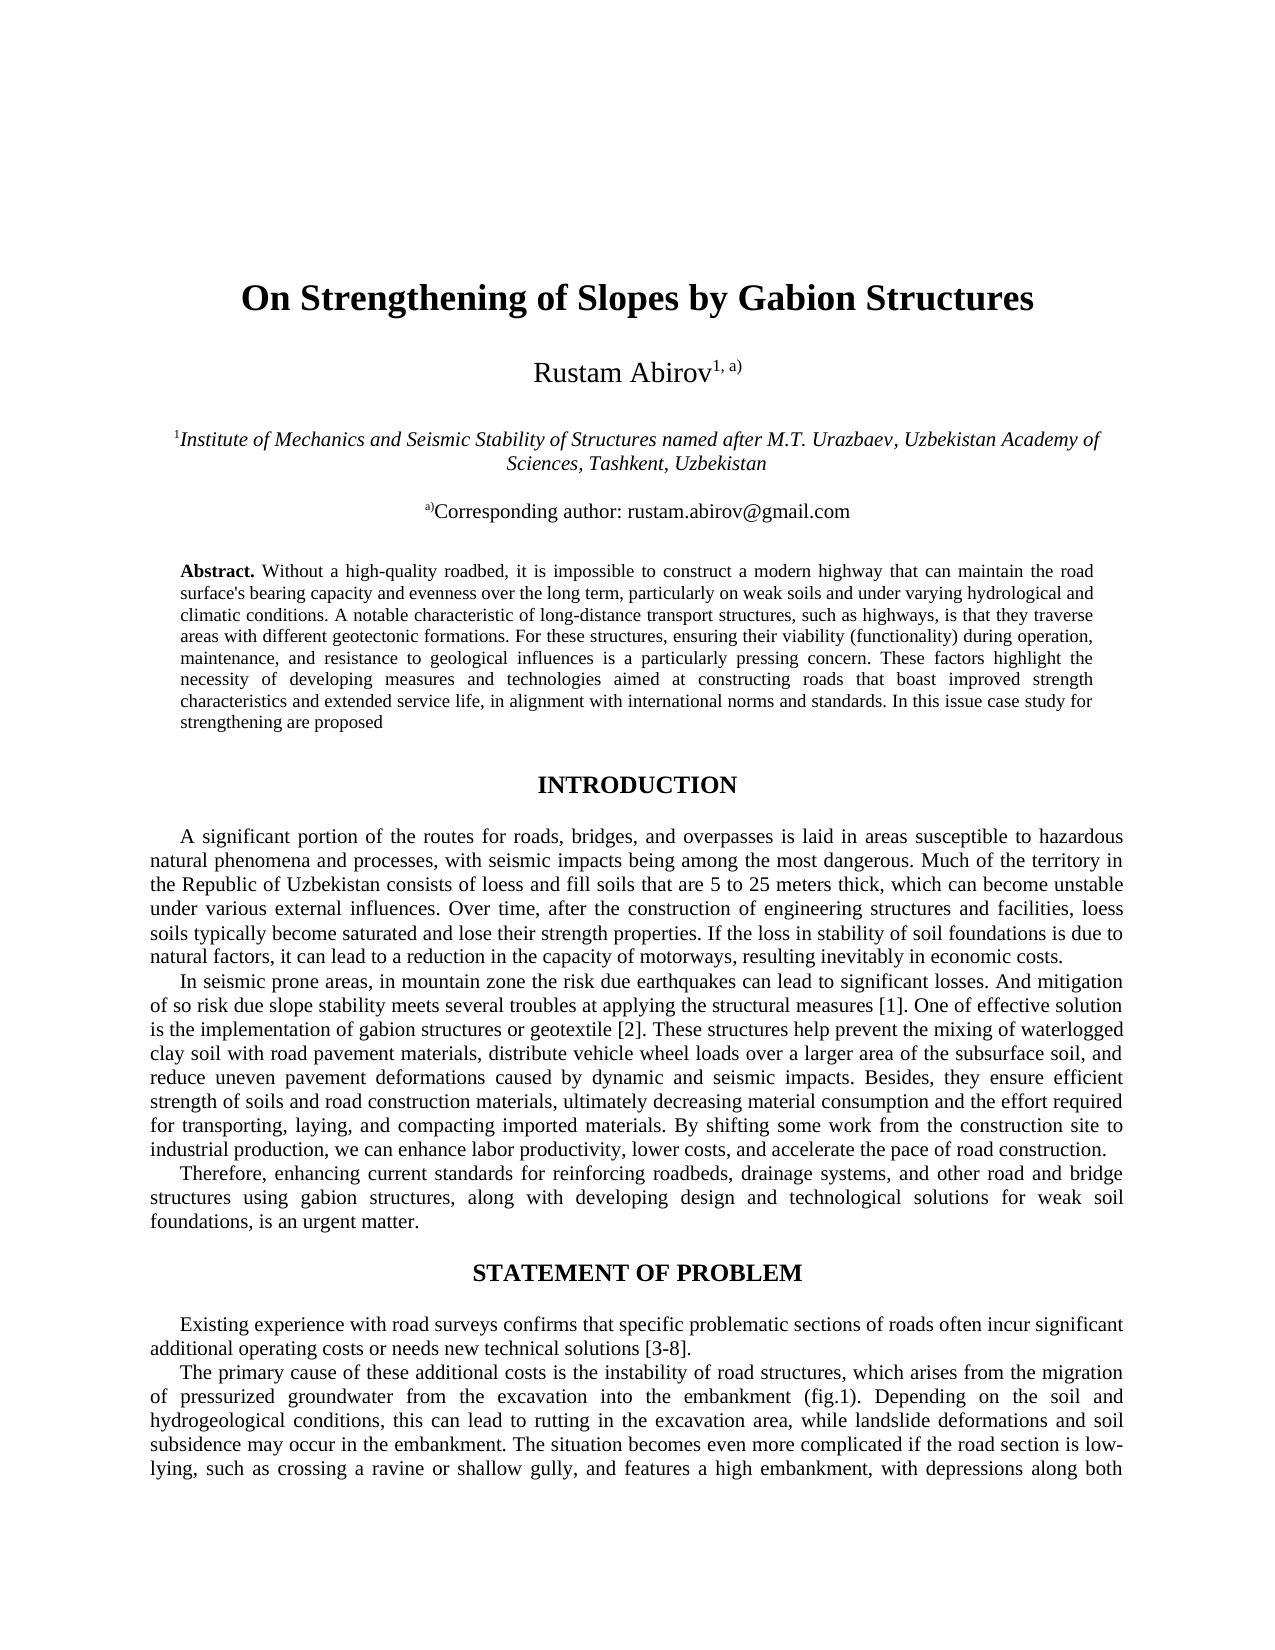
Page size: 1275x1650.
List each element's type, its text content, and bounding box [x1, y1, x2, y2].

text Rustam Abirov1, a) [150, 356, 1125, 389]
text In seismic prone areas, in mountain zone the risk due earthquakes can lead to significant losses. And mitigation of so risk due slope stability meets several troubles at applying the structural measures [1]. One of effective solution is the implementation of gabion structures or geotextile [2]. These structures help prevent the mixing of waterlogged clay soil with road pavement materials, distribute vehicle wheel loads over a larger area of the subsurface soil, and reduce uneven pavement deformations caused by dynamic and seismic impacts. Besides, they ensure efficient strength of soils and road construction materials, ultimately decreasing material consumption and the effort required for transporting, laying, and compacting imported materials. By shifting some work from the construction site to industrial production, we can enhance labor productivity, lower costs, and accelerate the pace of road construction. [150, 968, 1125, 1161]
text A significant portion of the routes for roads, bridges, and overpasses is laid in areas susceptible to hazardous natural phenomena and processes, with seismic impacts being among the most dangerous. Much of the territory in the Republic of Uzbekistan consists of loess and fill soils that are 5 to 25 meters thick, which can become unstable under various external influences. Over time, after the construction of engineering structures and facilities, loess soils typically become saturated and lose their strength properties. If the loss in stability of soil foundations is due to natural factors, it can lead to a reduction in the capacity of motorways, resulting inevitably in economic costs. [150, 824, 1125, 968]
subtitle Statement of problem [150, 1258, 1125, 1287]
subtitle INTRODUCTION [150, 770, 1125, 799]
title On Strengthening of Slopes by Gabion Structures [150, 275, 1125, 318]
text Abstract. Without a high-quality roadbed, it is impossible to construct a modern highway that can maintain the road surface's bearing capacity and evenness over the long term, particularly on weak soils and under varying hydrological and climatic conditions. A notable characteristic of long-distance transport structures, such as highways, is that they traverse areas with different geotectonic formations. For these structures, ensuring their viability (functionality) during operation, maintenance, and resistance to geological influences is a particularly pressing concern. These factors highlight the necessity of developing measures and technologies aimed at constructing roads that boast improved strength characteristics and extended service life, in alignment with international norms and standards. In this issue case study for strengthening are proposed [180, 560, 1095, 733]
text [150, 1360, 1125, 1480]
text 1Institute of Mechanics and Seismic Stability of Structures named after M.T. Urazbaev, Uzbekistan Academy of Sciences, Tashkent, Uzbekistan [150, 427, 1125, 475]
text Therefore, enhancing current standards for reinforcing roadbeds, drainage systems, and other road and bridge structures using gabion structures, along with developing design and technological solutions for weak soil foundations, is an urgent matter. [150, 1161, 1125, 1233]
text Existing experience with road surveys confirms that specific problematic sections of roads often incur significant additional operating costs or needs new technical solutions [3-8]. [150, 1312, 1125, 1360]
text a)Corresponding author: rustam.abirov@gmail.com [150, 475, 1125, 523]
